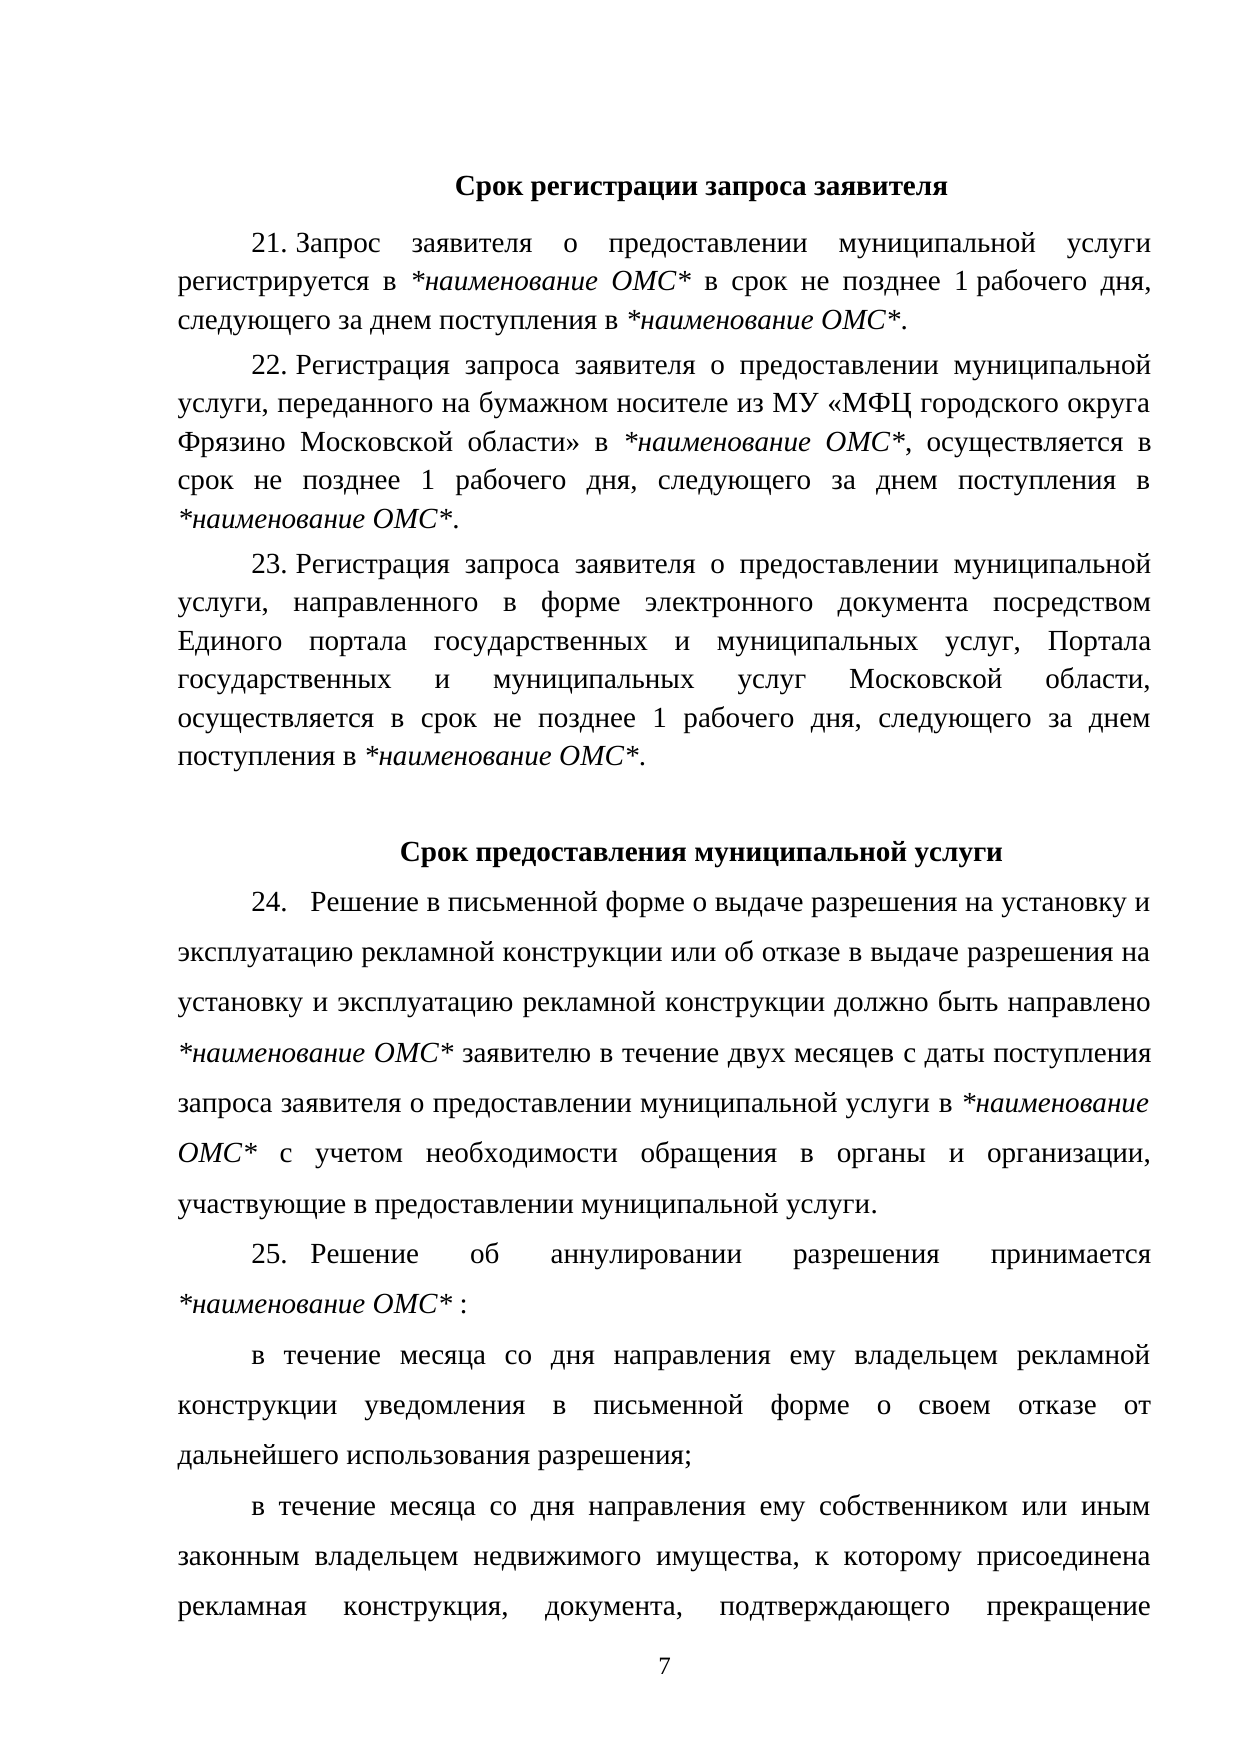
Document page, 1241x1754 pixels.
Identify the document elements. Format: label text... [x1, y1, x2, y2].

list Решение в письменной форме о выдаче разрешения на установку и эксплуатацию рекламной конструкции или об отказе в выдаче разрешения на установку и эксплуатацию рекламной конструкции должно быть направлено *наименование ОМС* заявителю в течение двух месяцев с даты поступления запроса заявителя о предоставлении муниципальной услуги в *наименование ОМС* с учетом необходимости обращения в органы и организации, участвующие в предоставлении муниципальной услуги. [177, 884, 1152, 1219]
text Регистрация запроса заявителя о предоставлении муниципальной услуги, переданного на бумажном носителе из МУ «МФЦ городского округа Фрязино Московской области» в *наименование ОМС*, осуществляется в срок не позднее 1 рабочего дня, следующего за днем поступления в *наименование ОМС*. [177, 347, 1152, 534]
text Запрос заявителя о предоставлении муниципальной услуги регистрируется в *наименование ОМС* в срок не позднее 1 рабочего дня, следующего за днем поступления в *наименование ОМС*. [177, 225, 1152, 336]
text Регистрация запроса заявителя о предоставлении муниципальной услуги, направленного в форме электронного документа посредством Единого портала государственных и муниципальных услуг, Портала государственных и муниципальных услуг Московской области, осуществляется в срок не позднее 1 рабочего дня, следующего за днем поступления в *наименование ОМС*. [177, 546, 1152, 772]
text Срок регистрации запроса заявителя [177, 168, 1152, 202]
text в течение месяца со дня направления ему владельцем рекламной конструкции уведомления в письменной форме о своем отказе от дальнейшего использования разрешения; [177, 1337, 1152, 1471]
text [177, 1488, 1152, 1622]
list Решение об аннулировании разрешения принимается *наименование ОМС* : [177, 1236, 1152, 1320]
text Срок предоставления муниципальной услуги [177, 834, 1152, 867]
